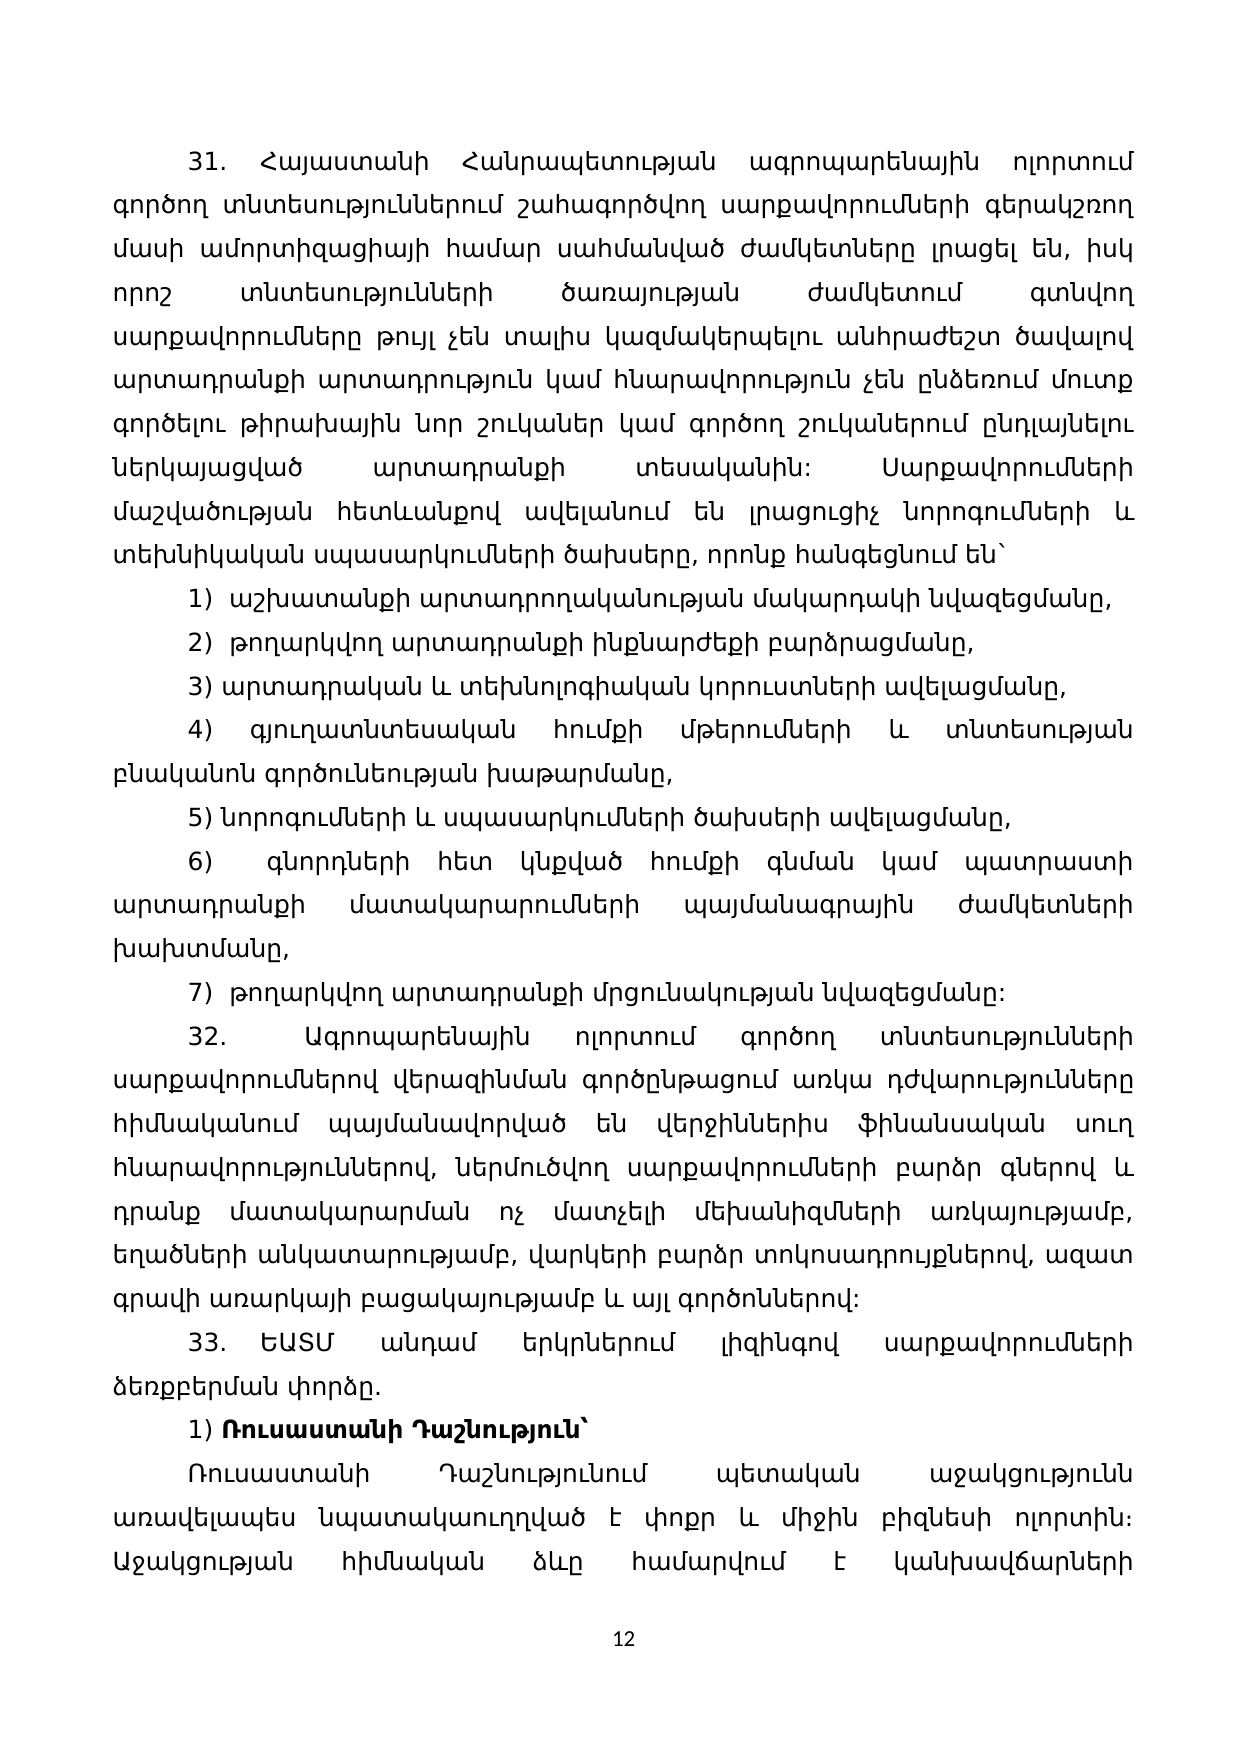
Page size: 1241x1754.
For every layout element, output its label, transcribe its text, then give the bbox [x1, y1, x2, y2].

text 3) արտադրական և տեխնոլոգիական կորուստների ավելացմանը, [112, 672, 1134, 701]
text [112, 1459, 1134, 1576]
text 1) Ռուսաստանի Դաշնություն՝ [112, 1416, 1134, 1445]
text 7) թողարկվող արտադրանքի մրցունակության նվազեցմանը: [112, 978, 1134, 1007]
text 4) գյուղատնտեսական հումքի մթերումների և տնտեսության բնականոն գործունեության խաթարմանը, [112, 716, 1134, 788]
text 5) նորոգումների և սպասարկումների ծախսերի ավելացմանը, [112, 803, 1134, 832]
list ԵԱՏՄ անդամ երկրներում լիզինգով սարքավորումների ձեռքբերման փորձը. [112, 1328, 1134, 1401]
text 2) թողարկվող արտադրանքի ինքնարժեքի բարձրացմանը, [112, 628, 1134, 657]
text 1) աշխատանքի արտադրողականության մակարդակի նվազեցմանը, [112, 584, 1134, 613]
list Հայաստանի Հանրապետության ագրոպարենային ոլորտում գործող տնտեսություններում շահագործվող սարքավորումների գերակշռող մասի ամորտիզացիայի համար սահմանված ժամկետները լրացել են, իսկ որոշ տնտեսությունների ծառայության ժամկետում գտնվող սարքավորումները թույլ չեն տալիս կազմակերպելու անհրաժեշտ ծավալով արտադրանքի արտադրություն կամ հնարավորություն չեն ընձեռում մուտք գործելու թիրախային նոր շուկաներ կամ գործող շուկաներում ընդլայնելու ներկայացված արտադրանքի տեսականին: Սարքավորումների մաշվածության հետևանքով ավելանում են լրացուցիչ նորոգումների և տեխնիկական սպասարկումների ծախսերը, որոնք հանգեցնում են` [112, 147, 1134, 570]
text 6) գնորդների հետ կնքված հումքի գնման կամ պատրաստի արտադրանքի մատակարարումների պայմանագրային ժամկետների խախտմանը, [112, 847, 1134, 963]
list Ագրոպարենային ոլորտում գործող տնտեսությունների սարքավորումներով վերազինման գործընթացում առկա դժվարությունները հիմնականում պայմանավորված են վերջիններիս ֆինանսական սուղ հնարավորություններով, ներմուծվող սարքավորումների բարձր գներով և դրանք մատակարարման ոչ մատչելի մեխանիզմների առկայությամբ, եղածների անկատարությամբ, վարկերի բարձր տոկոսադրույքներով, ազատ գրավի առարկայի բացակայությամբ և այլ գործոններով: [112, 1022, 1134, 1313]
